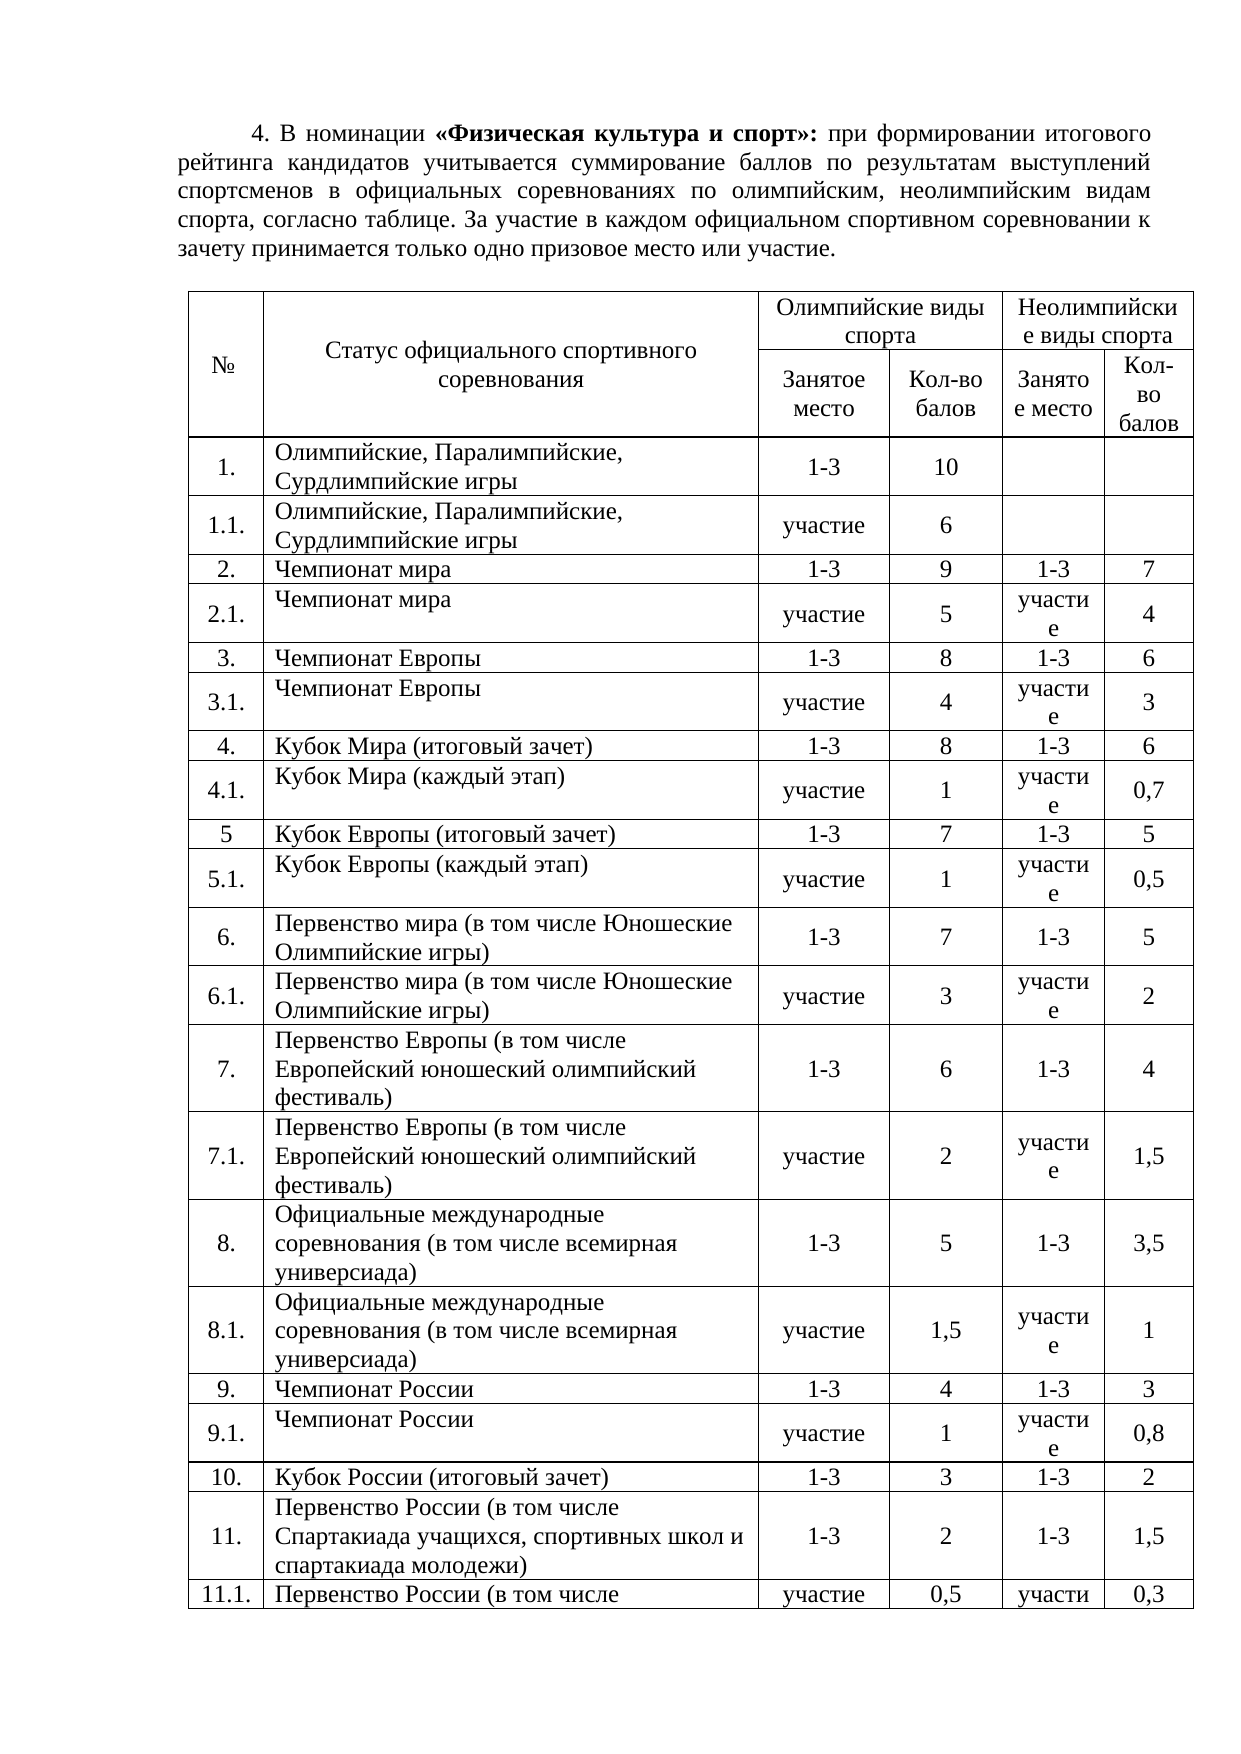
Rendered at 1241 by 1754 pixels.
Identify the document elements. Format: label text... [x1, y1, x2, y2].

table_cell Первенство Европы (в том числе Европейский юношеский олимпийский фестиваль) [264, 1112, 758, 1198]
table_cell 2 [890, 1112, 1002, 1198]
table_cell 7.1. [189, 1112, 263, 1198]
table_cell Первенство Европы (в том числе Европейский юношеский олимпийский фестиваль) [264, 1025, 758, 1111]
table_cell 5 [890, 1200, 1002, 1286]
table_cell участие [759, 1287, 889, 1373]
table_cell участие [1003, 584, 1104, 642]
table_cell Кубок Европы (каждый этап) [264, 849, 758, 907]
table_cell 8.1. [189, 1287, 263, 1373]
table_cell 1-3 [1003, 555, 1104, 583]
table_cell участие [759, 761, 889, 818]
text 4. В номинации «Физическая культура и спорт»: при формировании итогового рейтинга кандидатов учитывается суммирование баллов по результатам выступлений спортсменов в официальных соревнованиях по олимпийским, неолимпийским видам спорта, согласно таблице. За участие в каждом официальном спортивном соревновании к зачету принимается только одно призовое место или участие. [177, 118, 1152, 262]
table_cell 1-3 [759, 1025, 889, 1111]
table_cell 3 [1105, 673, 1193, 730]
table_cell 3 [1105, 1374, 1193, 1403]
table_cell Олимпийские, Паралимпийские, Сурдлимпийские игры [264, 496, 758, 553]
table_cell 5 [1105, 908, 1193, 965]
table_cell 1,5 [890, 1287, 1002, 1373]
table_cell 1 [890, 761, 1002, 818]
table_cell 6.1. [189, 966, 263, 1024]
table_cell участие [1003, 761, 1104, 818]
table_cell 1-3 [759, 1492, 889, 1578]
table_cell участие [759, 1580, 889, 1608]
table_cell 8 [890, 731, 1002, 760]
table_cell 4. [189, 731, 263, 760]
table_cell участие [1003, 1404, 1104, 1461]
table_cell участие [1003, 1112, 1104, 1198]
table_cell Официальные международные соревнования (в том числе всемирная универсиада) [264, 1200, 758, 1286]
table_cell [1003, 438, 1104, 495]
table_cell 7 [890, 820, 1002, 848]
table_cell 4.1. [189, 761, 263, 818]
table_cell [264, 1492, 758, 1578]
table_cell 1 [890, 849, 1002, 907]
table_cell Чемпионат Европы [264, 643, 758, 672]
table_cell 1,5 [1105, 1112, 1193, 1198]
table_cell 2. [189, 555, 263, 583]
table_cell 9. [189, 1374, 263, 1403]
table_cell 7. [189, 1025, 263, 1111]
table_cell 1-3 [1003, 731, 1104, 760]
table_cell 1-3 [759, 438, 889, 495]
table_cell 11.1. [189, 1580, 263, 1608]
table_cell 1. [189, 438, 263, 495]
table_cell Кубок Европы (итоговый зачет) [264, 820, 758, 848]
table_cell Первенство мира (в том числе Юношеские Олимпийские игры) [264, 908, 758, 965]
table_cell Занятое место [1003, 350, 1104, 436]
table_cell 9 [890, 555, 1002, 583]
table_cell 0,8 [1105, 1404, 1193, 1461]
table_cell 3 [890, 966, 1002, 1024]
table_cell участие [759, 1404, 889, 1461]
table_cell 4 [890, 673, 1002, 730]
table_cell участие [759, 1112, 889, 1198]
table_cell 1-3 [759, 1374, 889, 1403]
table_cell 1-3 [1003, 643, 1104, 672]
table_cell Чемпионат мира [264, 584, 758, 642]
table_cell 3 [890, 1463, 1002, 1491]
table_cell участие [759, 584, 889, 642]
table_cell участие [1003, 1287, 1104, 1373]
table_cell 9.1. [189, 1404, 263, 1461]
table_cell участие [759, 849, 889, 907]
table_cell 2 [890, 1492, 1002, 1578]
table_cell 1-3 [759, 643, 889, 672]
table_cell 0,5 [1105, 849, 1193, 907]
table_cell 1 [1105, 1287, 1193, 1373]
table_cell участие [1003, 1580, 1104, 1608]
table_cell Чемпионат России [264, 1404, 758, 1461]
table_cell [1105, 496, 1193, 553]
table_cell 5 [189, 820, 263, 848]
table_cell 3,5 [1105, 1200, 1193, 1286]
table_header № [189, 292, 263, 436]
table_cell 1 [890, 1404, 1002, 1461]
table_cell Олимпийские, Паралимпийские, Сурдлимпийские игры [264, 438, 758, 495]
table_cell 1,5 [1105, 1492, 1193, 1578]
table_cell 3.1. [189, 673, 263, 730]
table_cell 5.1. [189, 849, 263, 907]
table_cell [264, 1580, 758, 1608]
table_cell 4 [890, 1374, 1002, 1403]
table_cell Чемпионат Европы [264, 673, 758, 730]
table_header Неолимпийские виды спорта [1003, 292, 1193, 349]
table_cell 1-3 [759, 908, 889, 965]
table_cell Чемпионат мира [264, 555, 758, 583]
table_cell 2 [1105, 966, 1193, 1024]
table_cell участие [1003, 849, 1104, 907]
table_cell 7 [1105, 555, 1193, 583]
table_cell 1-3 [1003, 1374, 1104, 1403]
table_cell 10 [890, 438, 1002, 495]
table_cell участие [1003, 673, 1104, 730]
table_cell 6. [189, 908, 263, 965]
table_cell 6 [1105, 643, 1193, 672]
table_cell 1-3 [759, 1463, 889, 1491]
table_cell 1-3 [1003, 1025, 1104, 1111]
table_cell участие [759, 496, 889, 553]
table_cell 1-3 [759, 1200, 889, 1286]
table_cell 1-3 [1003, 1200, 1104, 1286]
table_cell 6 [1105, 731, 1193, 760]
table_cell 7 [890, 908, 1002, 965]
table_cell Кубок России (итоговый зачет) [264, 1463, 758, 1491]
table_cell Кубок Мира (каждый этап) [264, 761, 758, 818]
table_cell Официальные международные соревнования (в том числе всемирная универсиада) [264, 1287, 758, 1373]
table_cell 3. [189, 643, 263, 672]
table_cell участие [759, 966, 889, 1024]
table_cell 8 [890, 643, 1002, 672]
table_cell Занятое место [759, 350, 889, 436]
table_cell участие [1003, 966, 1104, 1024]
table_cell Кол-во балов [1105, 350, 1193, 436]
table_cell 6 [890, 496, 1002, 553]
table_cell 6 [890, 1025, 1002, 1111]
table_cell 1-3 [759, 820, 889, 848]
table_cell 4 [1105, 584, 1193, 642]
table_cell 1-3 [759, 555, 889, 583]
table_cell [1105, 438, 1193, 495]
table_cell Кол-во балов [890, 350, 1002, 436]
table_cell Первенство мира (в том числе Юношеские Олимпийские игры) [264, 966, 758, 1024]
table_cell 1.1. [189, 496, 263, 553]
table_cell 2.1. [189, 584, 263, 642]
table_cell 8. [189, 1200, 263, 1286]
table_cell 1-3 [1003, 1492, 1104, 1578]
table_cell 0,3 [1105, 1580, 1193, 1608]
table_cell 1-3 [1003, 1463, 1104, 1491]
table_cell 10. [189, 1463, 263, 1491]
table_cell [1003, 496, 1104, 553]
table_cell 1-3 [1003, 820, 1104, 848]
table_cell участие [759, 673, 889, 730]
table_cell 1-3 [1003, 908, 1104, 965]
table_cell 2 [1105, 1463, 1193, 1491]
table_cell Чемпионат России [264, 1374, 758, 1403]
table_cell 11. [189, 1492, 263, 1578]
table_cell 5 [890, 584, 1002, 642]
table_cell Кубок Мира (итоговый зачет) [264, 731, 758, 760]
table_cell 1-3 [759, 731, 889, 760]
table_cell 0,7 [1105, 761, 1193, 818]
table_header Олимпийские виды спорта [759, 292, 1002, 349]
table_cell 5 [1105, 820, 1193, 848]
table_cell 0,5 [890, 1580, 1002, 1608]
table_header Статус официального спортивного соревнования [264, 292, 758, 436]
table_cell 4 [1105, 1025, 1193, 1111]
